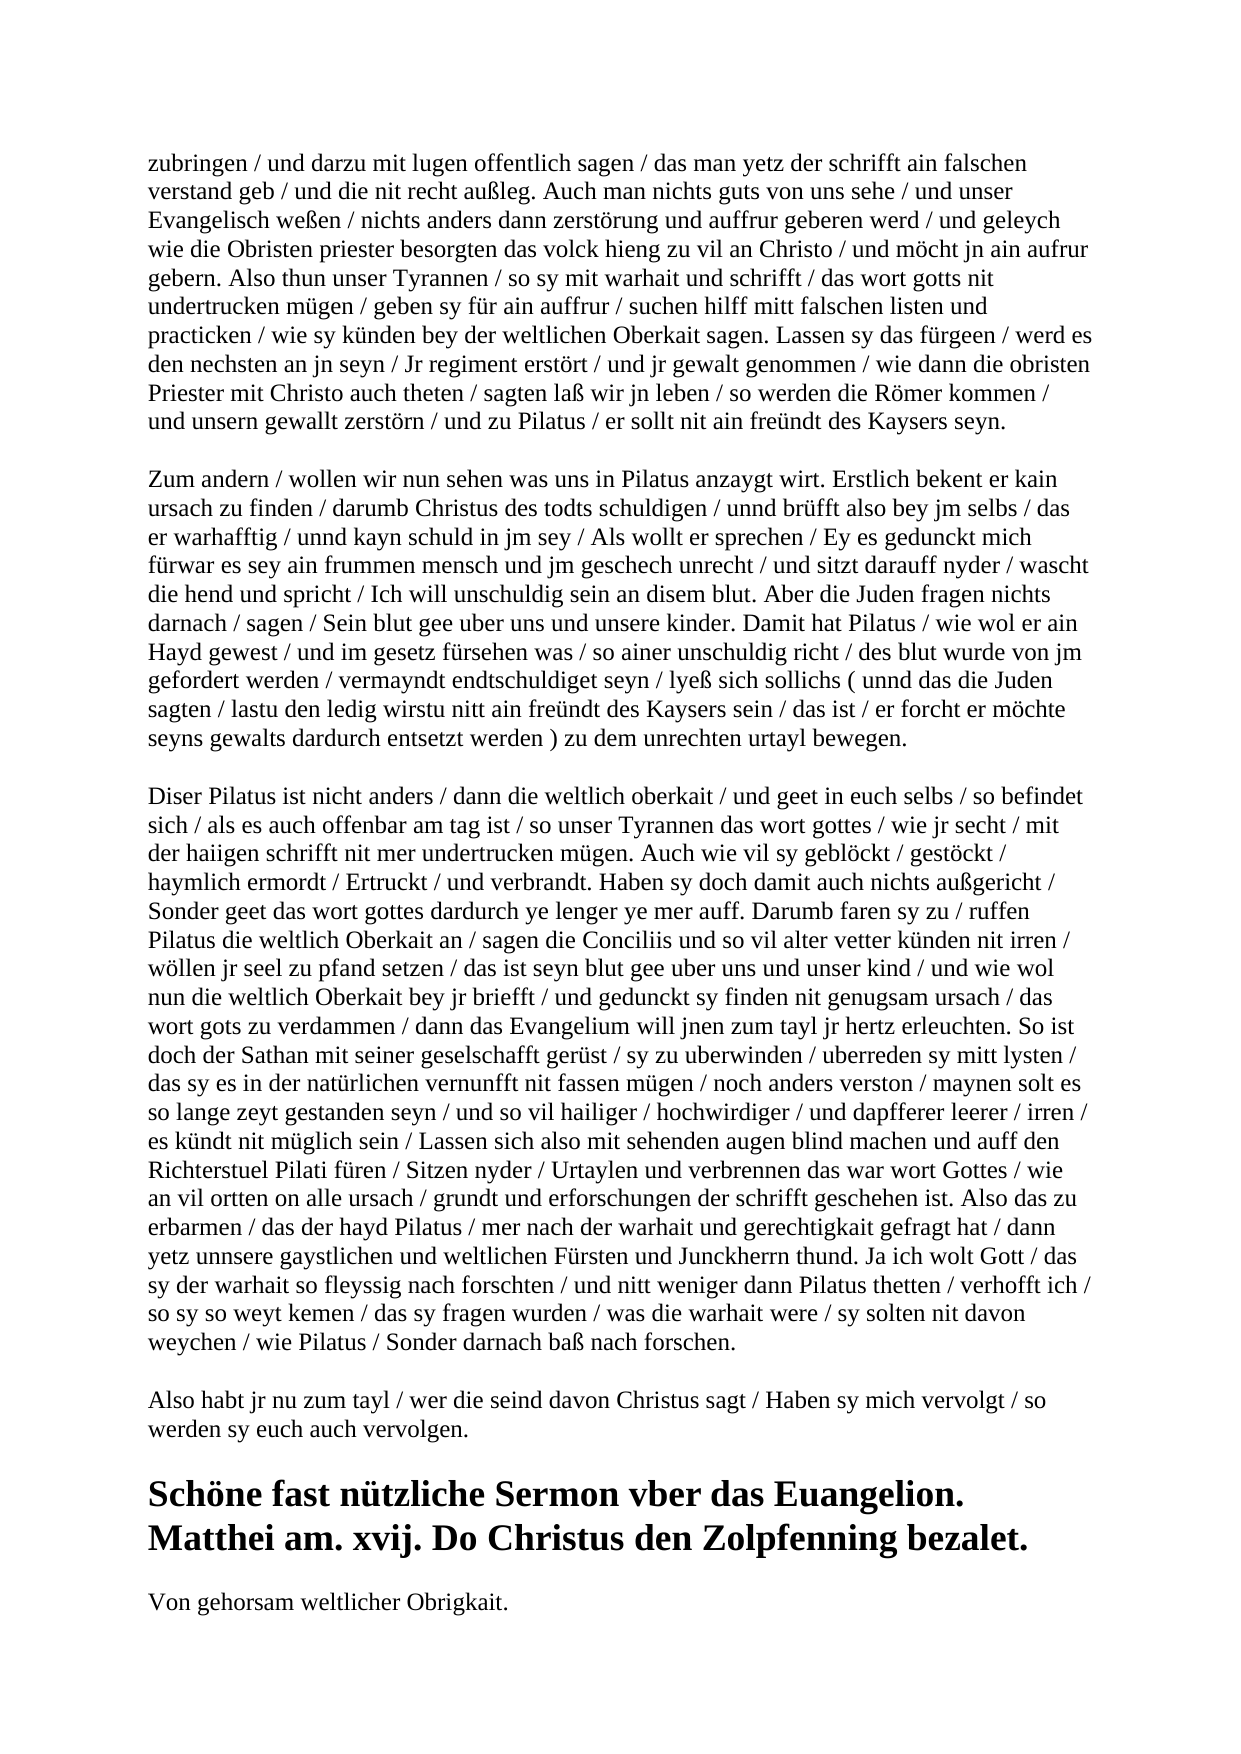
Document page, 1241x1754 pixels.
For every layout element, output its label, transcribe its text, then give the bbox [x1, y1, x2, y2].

text Zum andern / wollen wir nun sehen was uns in Pilatus anzaygt wirt. Erstlich bekent er kain ursach zu finden / darumb Christus des todts schuldigen / unnd brüfft also bey jm selbs / das er warhafftig / unnd kayn schuld in jm sey / Als wollt er sprechen / Ey es gedunckt mich fürwar es sey ain frummen mensch und jm geschech unrecht / und sitzt darauff nyder / wascht die hend und spricht / Ich will unschuldig sein an disem blut. Aber die Juden fragen nichts darnach / sagen / Sein blut gee uber uns und unsere kinder. Damit hat Pilatus / wie wol er ain Hayd gewest / und im gesetz fürsehen was / so ainer unschuldig richt / des blut wurde von jm gefordert werden / vermayndt endtschuldiget seyn / lyeß sich sollichs ( unnd das die Juden sagten / lastu den ledig wirstu nitt ain freündt des Kaysers sein / das ist / er forcht er möchte seyns gewalts dardurch entsetzt werden ) zu dem unrechten urtayl bewegen. [148, 464, 1093, 752]
text Diser Pilatus ist nicht anders / dann die weltlich oberkait / und geet in euch selbs / so befindet sich / als es auch offenbar am tag ist / so unser Tyrannen das wort gottes / wie jr secht / mit der haiigen schrifft nit mer undertrucken mügen. Auch wie vil sy geblöckt / gestöckt / haymlich ermordt / Ertruckt / und verbrandt. Haben sy doch damit auch nichts außgericht / Sonder geet das wort gottes dardurch ye lenger ye mer auff. Darumb faren sy zu / ruffen Pilatus die weltlich Oberkait an / sagen die Conciliis und so vil alter vetter künden nit irren / wöllen jr seel zu pfand setzen / das ist seyn blut gee uber uns und unser kind / und wie wol nun die weltlich Oberkait bey jr briefft / und gedunckt sy finden nit genugsam ursach / das wort gots zu verdammen / dann das Evangelium will jnen zum tayl jr hertz erleuchten. So ist doch der Sathan mit seiner geselschafft gerüst / sy zu uberwinden / uberreden sy mitt lysten / das sy es in der natürlichen vernunfft nit fassen mügen / noch anders verston / maynen solt es so lange zeyt gestanden seyn / und so vil hailiger / hochwirdiger / und dapfferer leerer / irren / es kündt nit müglich sein / Lassen sich also mit sehenden augen blind machen und auff den Richterstuel Pilati füren / Sitzen nyder / Urtaylen und verbrennen das war wort Gottes / wie an vil ortten on alle ursach / grundt und erforschungen der schrifft geschehen ist. Also das zu erbarmen / das der hayd Pilatus / mer nach der warhait und gerechtigkait gefragt hat / dann yetz unnsere gaystlichen und weltlichen Fürsten und Junckherrn thund. Ja ich wolt Gott / das sy der warhait so fleyssig nach forschten / und nitt weniger dann Pilatus thetten / verhofft ich / so sy so weyt kemen / das sy fragen wurden / was die warhait were / sy solten nit davon weychen / wie Pilatus / Sonder darnach baß nach forschen. [148, 781, 1093, 1356]
text Also habt jr nu zum tayl / wer die seind davon Christus sagt / Haben sy mich vervolgt / so werden sy euch auch vervolgen. [148, 1385, 1093, 1443]
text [148, 148, 1093, 435]
text Von gehorsam weltlicher Obrigkait. [148, 1587, 1093, 1616]
subtitle Schöne fast nützliche Sermon vber das Euangelion. Matthei am. xvij. Do Christus den Zolpfenning bezalet. [148, 1472, 1093, 1558]
